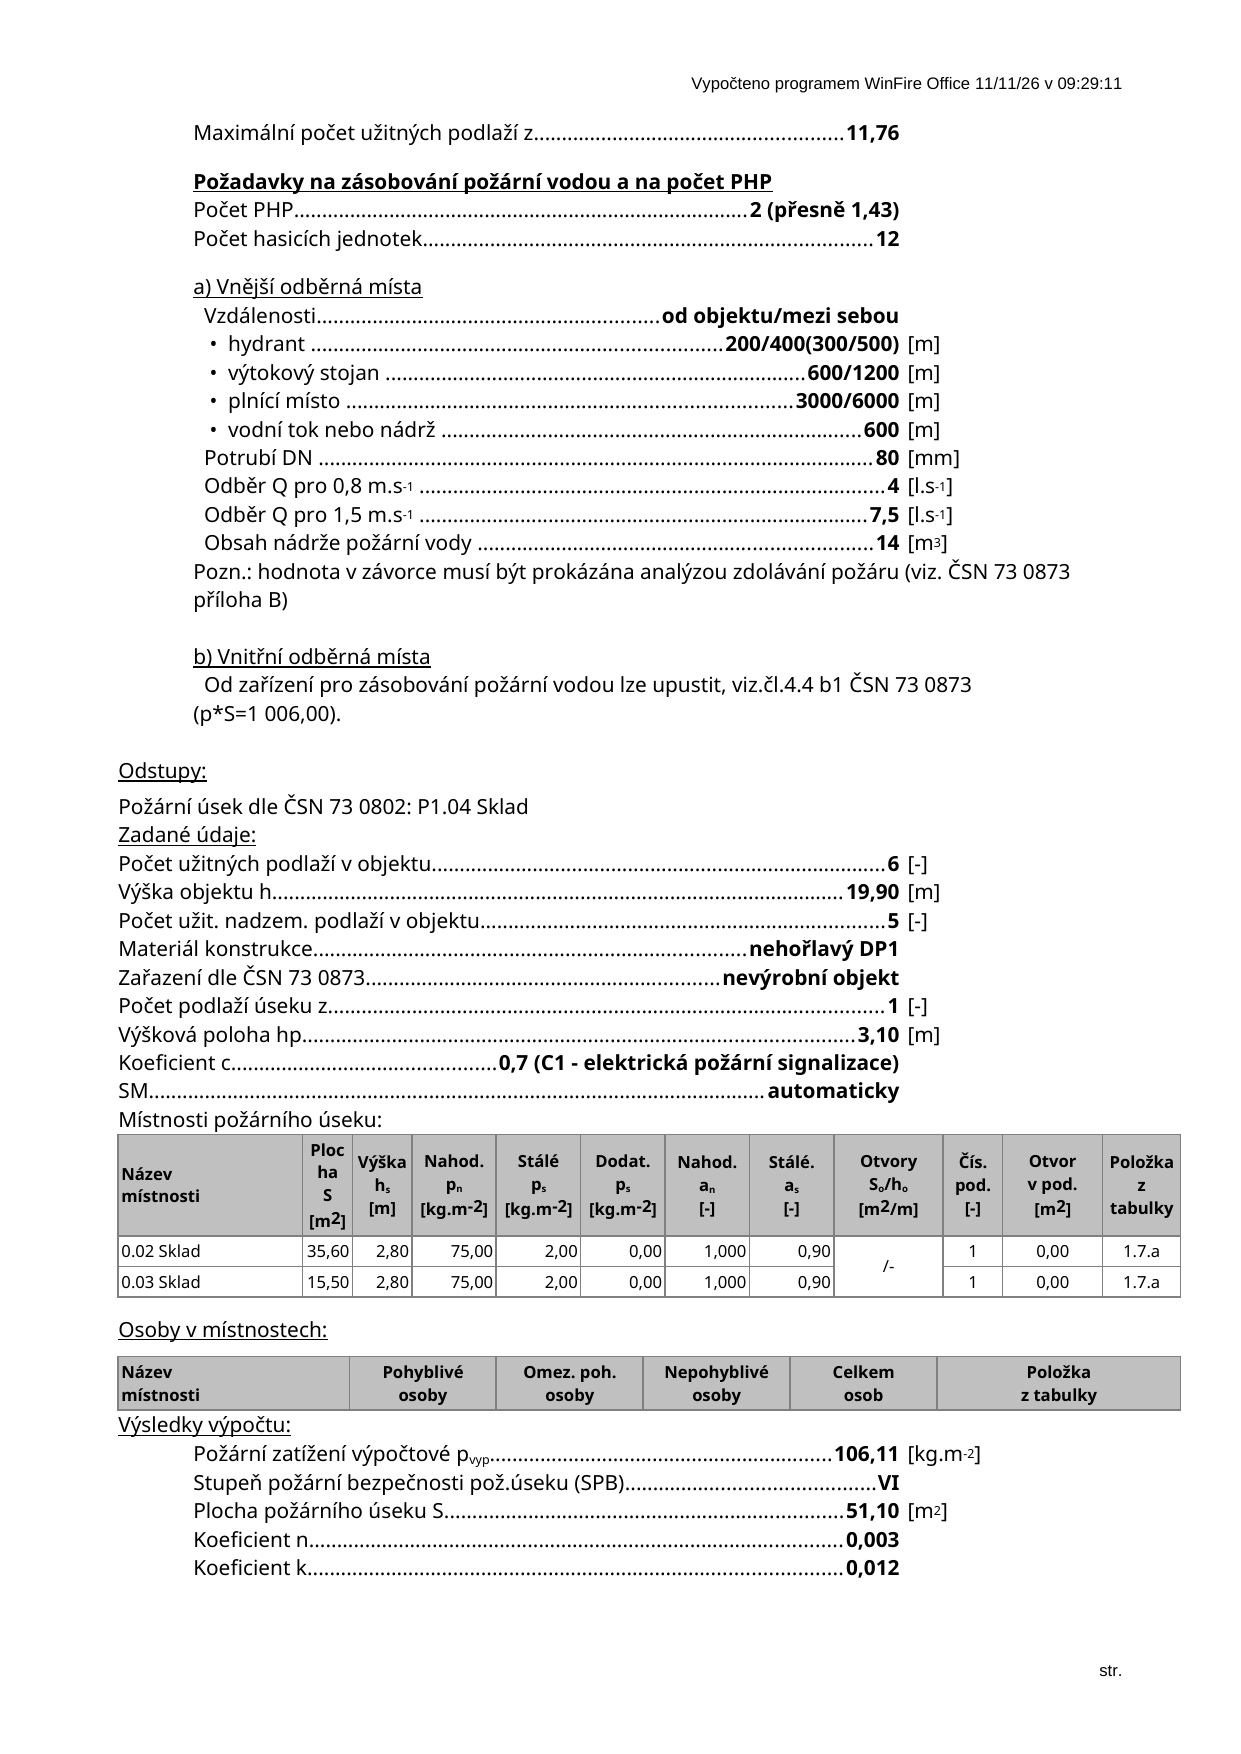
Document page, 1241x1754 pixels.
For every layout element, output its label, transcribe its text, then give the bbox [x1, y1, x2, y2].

table_header Stálé ps [kg.m-2] [497, 1135, 580, 1235]
text Počet podlaží úseku z 1 [-] [118, 991, 1122, 1020]
text Koeficient c 0,7 (C1 - elektrická požární signalizace) [118, 1048, 1122, 1077]
text Počet hasicích jednotek 12 [193, 224, 1122, 252]
table_header Nepohyblivé osoby [644, 1357, 789, 1409]
text Požadavky na zásobování požární vodou a na počet PHP [193, 167, 1122, 195]
table_cell 75,00 [413, 1267, 495, 1296]
text Výsledky výpočtu: [118, 1411, 1122, 1439]
text a) Vnější odběrná místa [193, 272, 1122, 301]
text • plnící místo 3000/6000 [m] [193, 386, 1122, 415]
table_cell 1 [944, 1267, 1002, 1296]
text • vodní tok nebo nádrž 600 [m] [193, 415, 1122, 443]
text Zařazení dle ČSN 73 0873 nevýrobní objekt [118, 963, 1122, 991]
text Vzdálenosti od objektu/mezi sebou [193, 301, 1122, 329]
text SM automaticky [118, 1077, 1122, 1105]
table_cell 1.7.a [1103, 1267, 1180, 1296]
table_cell 0,00 [1003, 1267, 1102, 1296]
text Výška objektu h 19,90 [m] [118, 877, 1122, 906]
table_cell 35,60 [303, 1237, 352, 1266]
text Stupeň požární bezpečnosti pož.úseku (SPB) VI [193, 1468, 1122, 1496]
table_cell 2,00 [497, 1237, 580, 1266]
table_header Otvor v pod. [m2] [1003, 1135, 1102, 1235]
table_cell 2,00 [497, 1267, 580, 1296]
text • výtokový stojan 600/1200 [m] [193, 358, 1122, 386]
text Plocha požárního úseku S 51,10 [m2] [193, 1496, 1122, 1525]
table_header Nahod. pn [kg.m-2] [413, 1135, 495, 1235]
table_header Nahod. an [-] [666, 1135, 749, 1235]
table_cell 1,000 [666, 1237, 749, 1266]
table_cell /- [835, 1237, 942, 1296]
text Koeficient n 0,003 [193, 1525, 1122, 1553]
text Obsah nádrže požární vody 14 [m3] [193, 528, 1122, 557]
table_cell 0.03 Sklad [119, 1267, 302, 1296]
text Počet PHP 2 (přesně 1,43) [193, 195, 1122, 224]
text Osoby v místnostech: [118, 1315, 1122, 1343]
text Maximální počet užitných podlaží z 11,76 [193, 118, 1122, 147]
table_cell 0,90 [750, 1237, 833, 1266]
text Pozn.: hodnota v závorce musí být prokázána analýzou zdolávání požáru (viz. ČSN 73 0873 příloha B) [193, 557, 1122, 614]
table_cell 2,80 [353, 1267, 411, 1296]
text Koeficient k 0,012 [193, 1553, 1122, 1582]
text Odstupy: [118, 756, 1122, 784]
text Místnosti požárního úseku: [118, 1105, 1122, 1133]
table_header Stálé. as [-] [750, 1135, 833, 1235]
table_cell 1.7.a [1103, 1237, 1180, 1266]
table_cell 0,00 [1003, 1237, 1102, 1266]
table_header Položka z tabulky [938, 1357, 1180, 1409]
table_cell 0,90 [750, 1267, 833, 1296]
text Materiál konstrukce nehořlavý DP1 [118, 934, 1122, 963]
text Odběr Q pro 1,5 m.s-1 7,5 [l.s-1] [193, 500, 1122, 528]
text Zadané údaje: [118, 821, 1122, 849]
table_header Položka z tabulky [1103, 1135, 1180, 1235]
text Odběr Q pro 0,8 m.s-1 4 [l.s-1] [193, 472, 1122, 500]
text Požární úsek dle ČSN 73 0802: P1.04 Sklad [118, 792, 1122, 821]
table_header Omez. poh. osoby [497, 1357, 642, 1409]
table_cell 1 [944, 1237, 1002, 1266]
table_header Název místnosti [119, 1135, 302, 1235]
table_header Dodat. ps [kg.m-2] [581, 1135, 664, 1235]
table_header Celkem osob [791, 1357, 936, 1409]
table_header Otvory So/ho [m2/m] [835, 1135, 942, 1235]
table_header Pohyblivé osoby [350, 1357, 495, 1409]
table_header Čís. pod. [-] [944, 1135, 1002, 1235]
table_cell 2,80 [353, 1237, 411, 1266]
table_cell 75,00 [413, 1237, 495, 1266]
text Potrubí DN 80 [mm] [193, 443, 1122, 472]
text Výšková poloha hp 3,10 [m] [118, 1020, 1122, 1048]
table_cell 0.02 Sklad [119, 1237, 302, 1266]
table_cell 0,00 [581, 1237, 664, 1266]
table_cell 1,000 [666, 1267, 749, 1296]
text Od zařízení pro zásobování požární vodou lze upustit, viz.čl.4.4 b1 ČSN 73 0873 (p*S=1 006,00). [193, 671, 1122, 727]
text Počet užit. nadzem. podlaží v objektu 5 [-] [118, 906, 1122, 934]
text • hydrant 200/400(300/500) [m] [193, 329, 1122, 358]
text b) Vnitřní odběrná místa [193, 642, 1122, 671]
table_header Název místnosti [119, 1357, 349, 1409]
text Požární zatížení výpočtové pvyp 106,11 [kg.m-2] [193, 1439, 1122, 1468]
table_cell 0,00 [581, 1267, 664, 1296]
table_cell 15,50 [303, 1267, 352, 1296]
text Počet užitných podlaží v objektu 6 [-] [118, 849, 1122, 877]
table_header Výška hs [m] [353, 1135, 411, 1235]
table_header Plocha S [m2] [303, 1135, 352, 1235]
